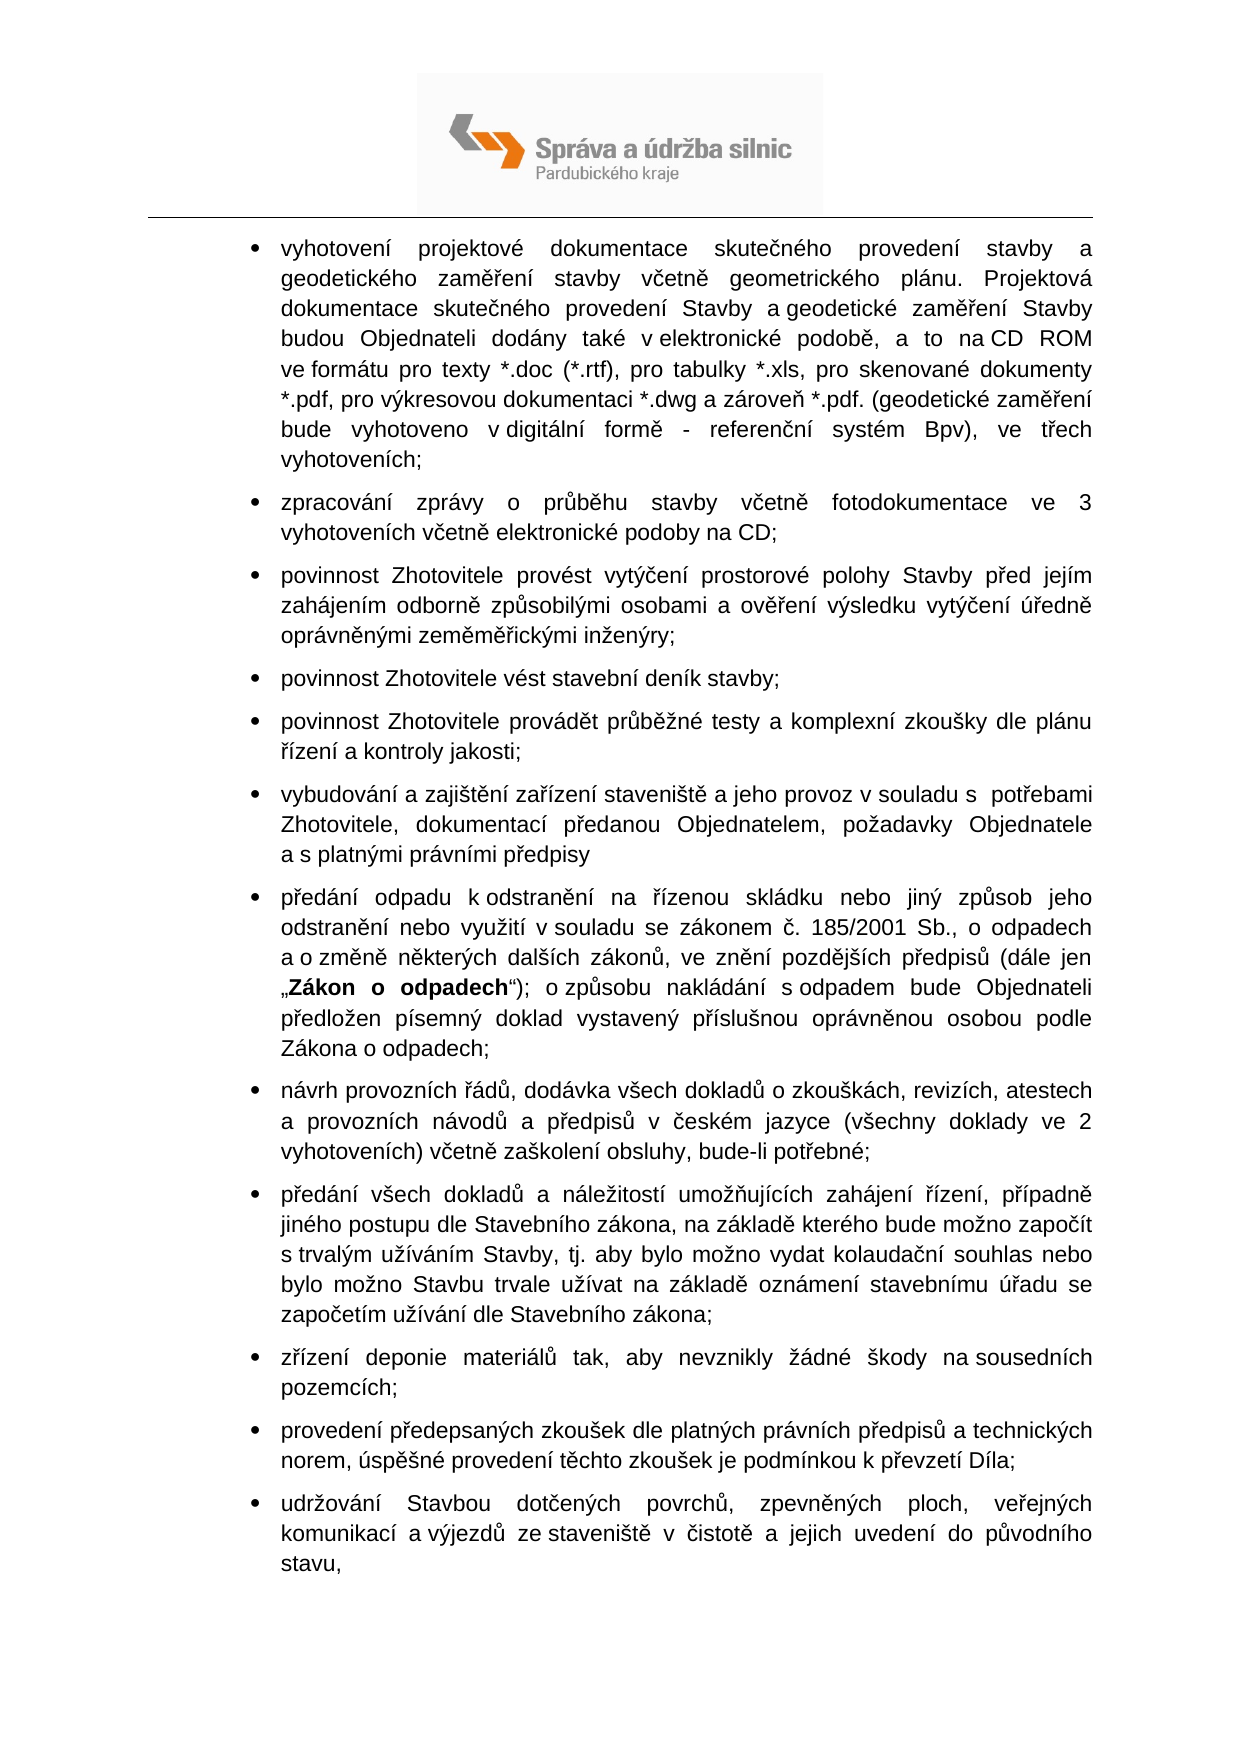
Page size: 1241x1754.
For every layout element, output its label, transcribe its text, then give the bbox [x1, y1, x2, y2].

list předání všech dokladů a náležitostí umožňujících zahájení řízení, případně jiného postupu dle Stavebního zákona, na základě kterého bude možno započít s trvalým užíváním Stavby, tj. aby bylo možno vydat kolaudační souhlas nebo bylo možno Stavbu trvale užívat na základě oznámení stavebnímu úřadu se započetím užívání dle Stavebního zákona; [251, 1181, 1093, 1328]
list udržování Stavbou dotčených povrchů, zpevněných ploch, veřejných komunikací a výjezdů ze staveniště v čistotě a jejich uvedení do původního stavu, [251, 1490, 1093, 1577]
list provedení předepsaných zkoušek dle platných právních předpisů a technických norem, úspěšné provedení těchto zkoušek je podmínkou k převzetí Díla; [251, 1417, 1093, 1474]
list předání odpadu k odstranění na řízenou skládku nebo jiný způsob jeho odstranění nebo využití v souladu se zákonem č. 185/2001 Sb., o odpadech a o změně některých dalších zákonů, ve znění pozdějších předpisů (dále jen „Zákon o odpadech“); o způsobu nakládání s odpadem bude Objednateli předložen písemný doklad vystavený příslušnou oprávněnou osobou podle Zákona o odpadech; [251, 884, 1093, 1061]
list povinnost Zhotovitele provádět průběžné testy a komplexní zkoušky dle plánu řízení a kontroly jakosti; [251, 708, 1093, 764]
list návrh provozních řádů, dodávka všech dokladů o zkouškách, revizích, atestech a provozních návodů a předpisů v českém jazyce (všechny doklady ve 2 vyhotoveních) včetně zaškolení obsluhy, bude-li potřebné; [251, 1077, 1093, 1164]
picture [417, 73, 824, 215]
list povinnost Zhotovitele vést stavební deník stavby; [251, 665, 1093, 691]
list zpracování zprávy o průběhu stavby včetně fotodokumentace ve 3 vyhotoveních včetně elektronické podoby na CD; [251, 489, 1093, 546]
list zřízení deponie materiálů tak, aby nevznikly žádné škody na sousedních pozemcích; [251, 1344, 1093, 1401]
list povinnost Zhotovitele provést vytýčení prostorové polohy Stavby před jejím zahájením odborně způsobilými osobami a ověření výsledku vytýčení úředně oprávněnými zeměměřickými inženýry; [251, 562, 1093, 649]
list vyhotovení projektové dokumentace skutečného provedení stavby a geodetického zaměření stavby včetně geometrického plánu. Projektová dokumentace skutečného provedení Stavby a geodetické zaměření Stavby budou Objednateli dodány také v elektronické podobě, a to na CD ROM ve formátu pro texty *.doc (*.rtf), pro tabulky *.xls, pro skenované dokumenty *.pdf, pro výkresovou dokumentaci *.dwg a zároveň *.pdf. (geodetické zaměření bude vyhotoveno v digitální formě - referenční systém Bpv), ve třech vyhotoveních; [251, 235, 1093, 473]
list vybudování a zajištění zařízení staveniště a jeho provoz v souladu s potřebami Zhotovitele, dokumentací předanou Objednatelem, požadavky Objednatele a s platnými právními předpisy [251, 781, 1093, 867]
